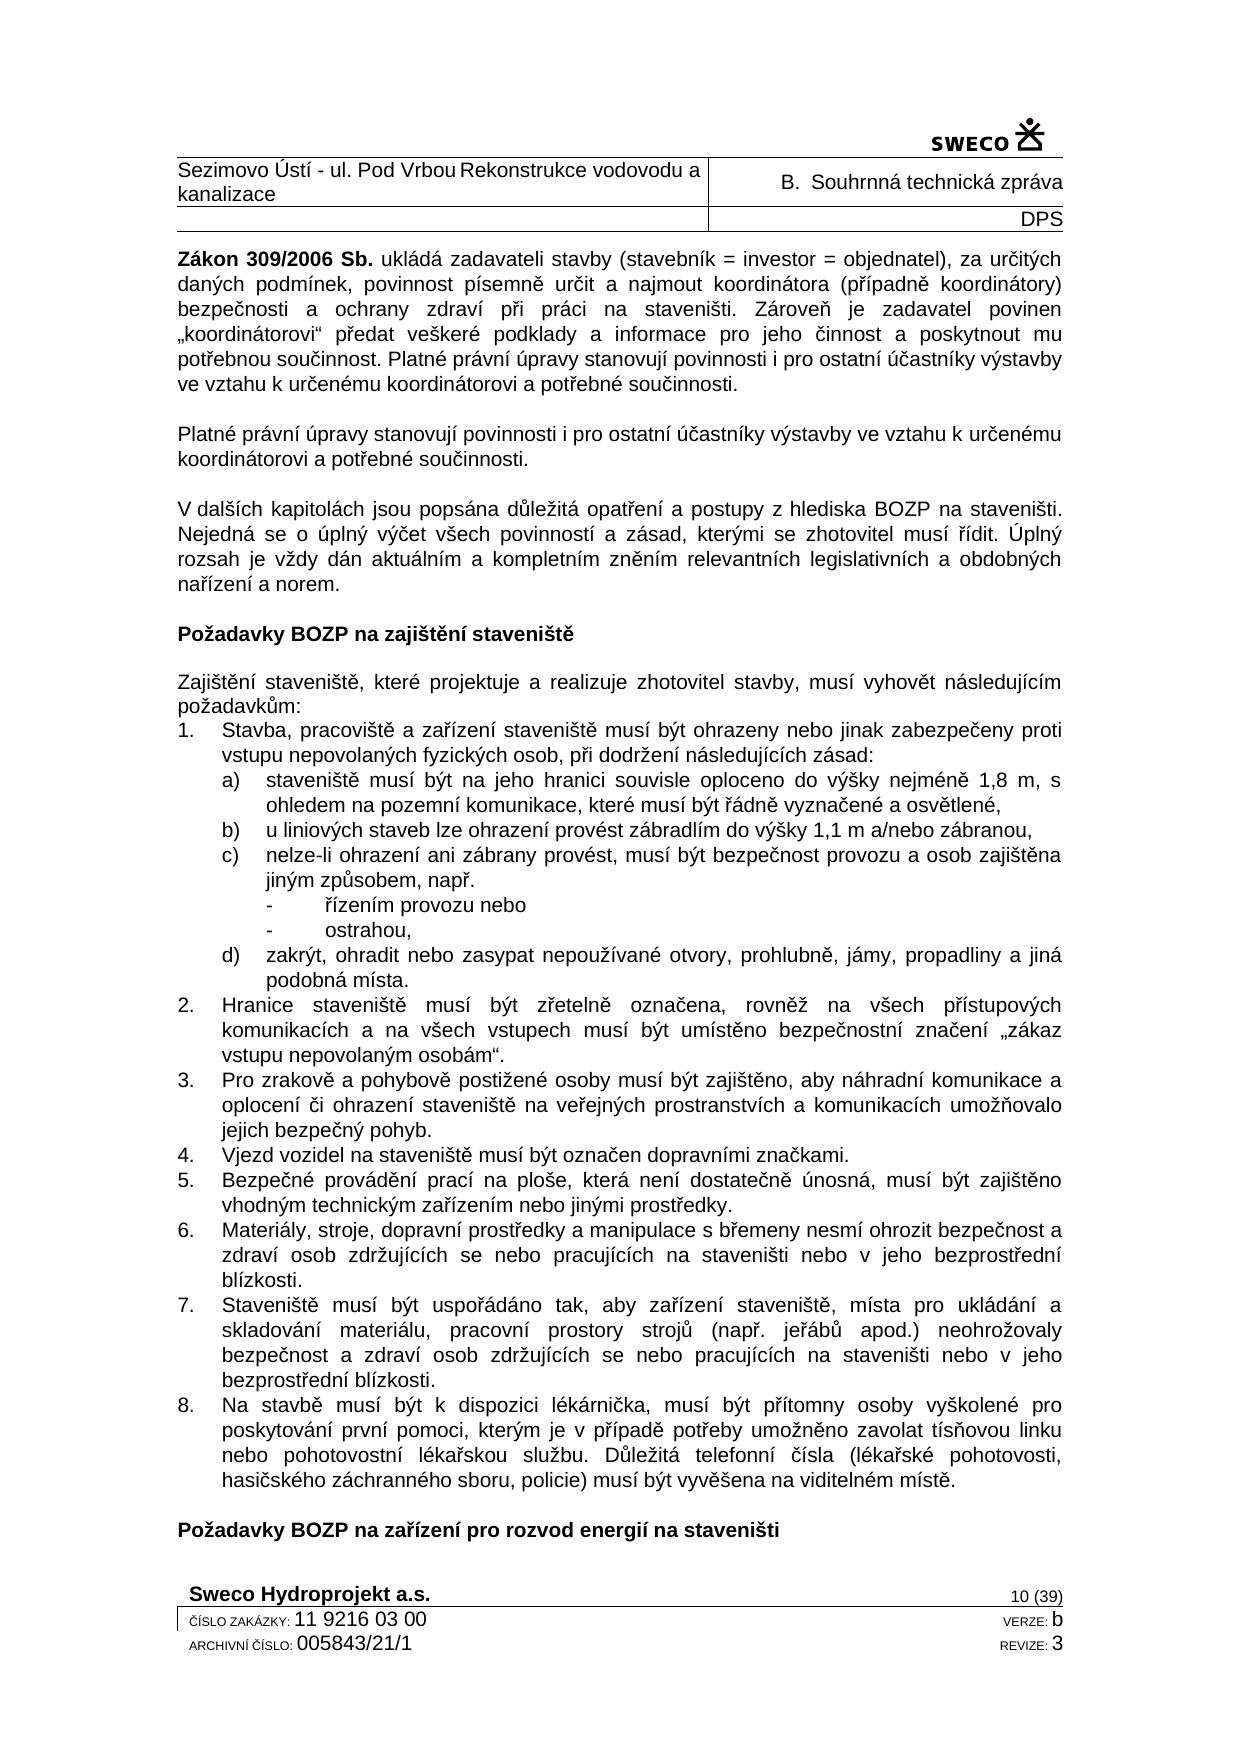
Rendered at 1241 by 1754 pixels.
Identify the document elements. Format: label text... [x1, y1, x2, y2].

text a) staveniště musí být na jeho hranici souvisle oploceno do výšky nejméně 1,8 m, s ohledem na pozemní komunikace, které musí být řádně vyznačené a osvětlené, [222, 767, 1063, 817]
text V dalších kapitolách jsou popsána důležitá opatření a postupy z hlediska BOZP na staveništi. Nejedná se o úplný výčet všech povinností a zásad, kterými se zhotovitel musí řídit. Úplný rozsah je vždy dán aktuálním a kompletním zněním relevantních legislativních a obdobných nařízení a norem. [177, 497, 1063, 597]
text Požadavky BOZP na zařízení pro rozvod energií na staveništi [177, 1517, 1063, 1542]
text 4. Vjezd vozidel na staveniště musí být označen dopravními značkami. [177, 1142, 1063, 1167]
text - ostrahou, [266, 917, 1063, 942]
text 8. Na stavbě musí být k dispozici lékárnička, musí být přítomny osoby vyškolené pro poskytování první pomoci, kterým je v případě potřeby umožněno zavolat tísňovou linku nebo pohotovostní lékařskou službu. Důležitá telefonní čísla (lékařské pohotovosti, hasičského záchranného sboru, policie) musí být vyvěšena na viditelném místě. [177, 1392, 1063, 1492]
text 7. Staveniště musí být uspořádáno tak, aby zařízení staveniště, místa pro ukládání a skladování materiálu, pracovní prostory strojů (např. jeřábů apod.) neohrožovaly bezpečnost a zdraví osob zdržujících se nebo pracujících na staveništi nebo v jeho bezprostřední blízkosti. [177, 1292, 1063, 1392]
text c) nelze-li ohrazení ani zábrany provést, musí být bezpečnost provozu a osob zajištěna jiným způsobem, např. [222, 842, 1063, 892]
text 6. Materiály, stroje, dopravní prostředky a manipulace s břemeny nesmí ohrozit bezpečnost a zdraví osob zdržujících se nebo pracujících na staveništi nebo v jeho bezprostřední blízkosti. [177, 1217, 1063, 1292]
text Zajištění staveniště, které projektuje a realizuje zhotovitel stavby, musí vyhovět následujícím požadavkům: [177, 669, 1063, 717]
text 2. Hranice staveniště musí být zřetelně označena, rovněž na všech přístupových komunikacích a na všech vstupech musí být umístěno bezpečnostní značení „zákaz vstupu nepovolaným osobám“. [177, 992, 1063, 1067]
text 3. Pro zrakově a pohybově postižené osoby musí být zajištěno, aby náhradní komunikace a oplocení či ohrazení staveniště na veřejných prostranstvích a komunikacích umožňovalo jejich bezpečný pohyb. [177, 1067, 1063, 1142]
text Platné právní úpravy stanovují povinnosti i pro ostatní účastníky výstavby ve vztahu k určenému koordinátorovi a potřebné součinnosti. [177, 422, 1063, 472]
text Zákon 309/2006 Sb. ukládá zadavateli stavby (stavebník = investor = objednatel), za určitých daných podmínek, povinnost písemně určit a najmout koordinátora (případně koordinátory) bezpečnosti a ochrany zdraví při práci na staveništi. Zároveň je zadavatel povinen „koordinátorovi“ předat veškeré podklady a informace pro jeho činnost a poskytnout mu potřebnou součinnost. Platné právní úpravy stanovují povinnosti i pro ostatní účastníky výstavby ve vztahu k určenému koordinátorovi a potřebné součinnosti. [177, 247, 1063, 397]
text Požadavky BOZP na zajištění staveniště [177, 622, 1063, 646]
text 5. Bezpečné provádění prací na ploše, která není dostatečně únosná, musí být zajištěno vhodným technickým zařízením nebo jinými prostředky. [177, 1167, 1063, 1217]
text d) zakrýt, ohradit nebo zasypat nepoužívané otvory, prohlubně, jámy, propadliny a jiná podobná místa. [222, 942, 1063, 992]
text b) u liniových staveb lze ohrazení provést zábradlím do výšky 1,1 m a/nebo zábranou, [222, 817, 1063, 842]
text - řízením provozu nebo [266, 892, 1063, 917]
text 1. Stavba, pracoviště a zařízení staveniště musí být ohrazeny nebo jinak zabezpečeny proti vstupu nepovolaných fyzických osob, při dodržení následujících zásad: [177, 717, 1063, 767]
